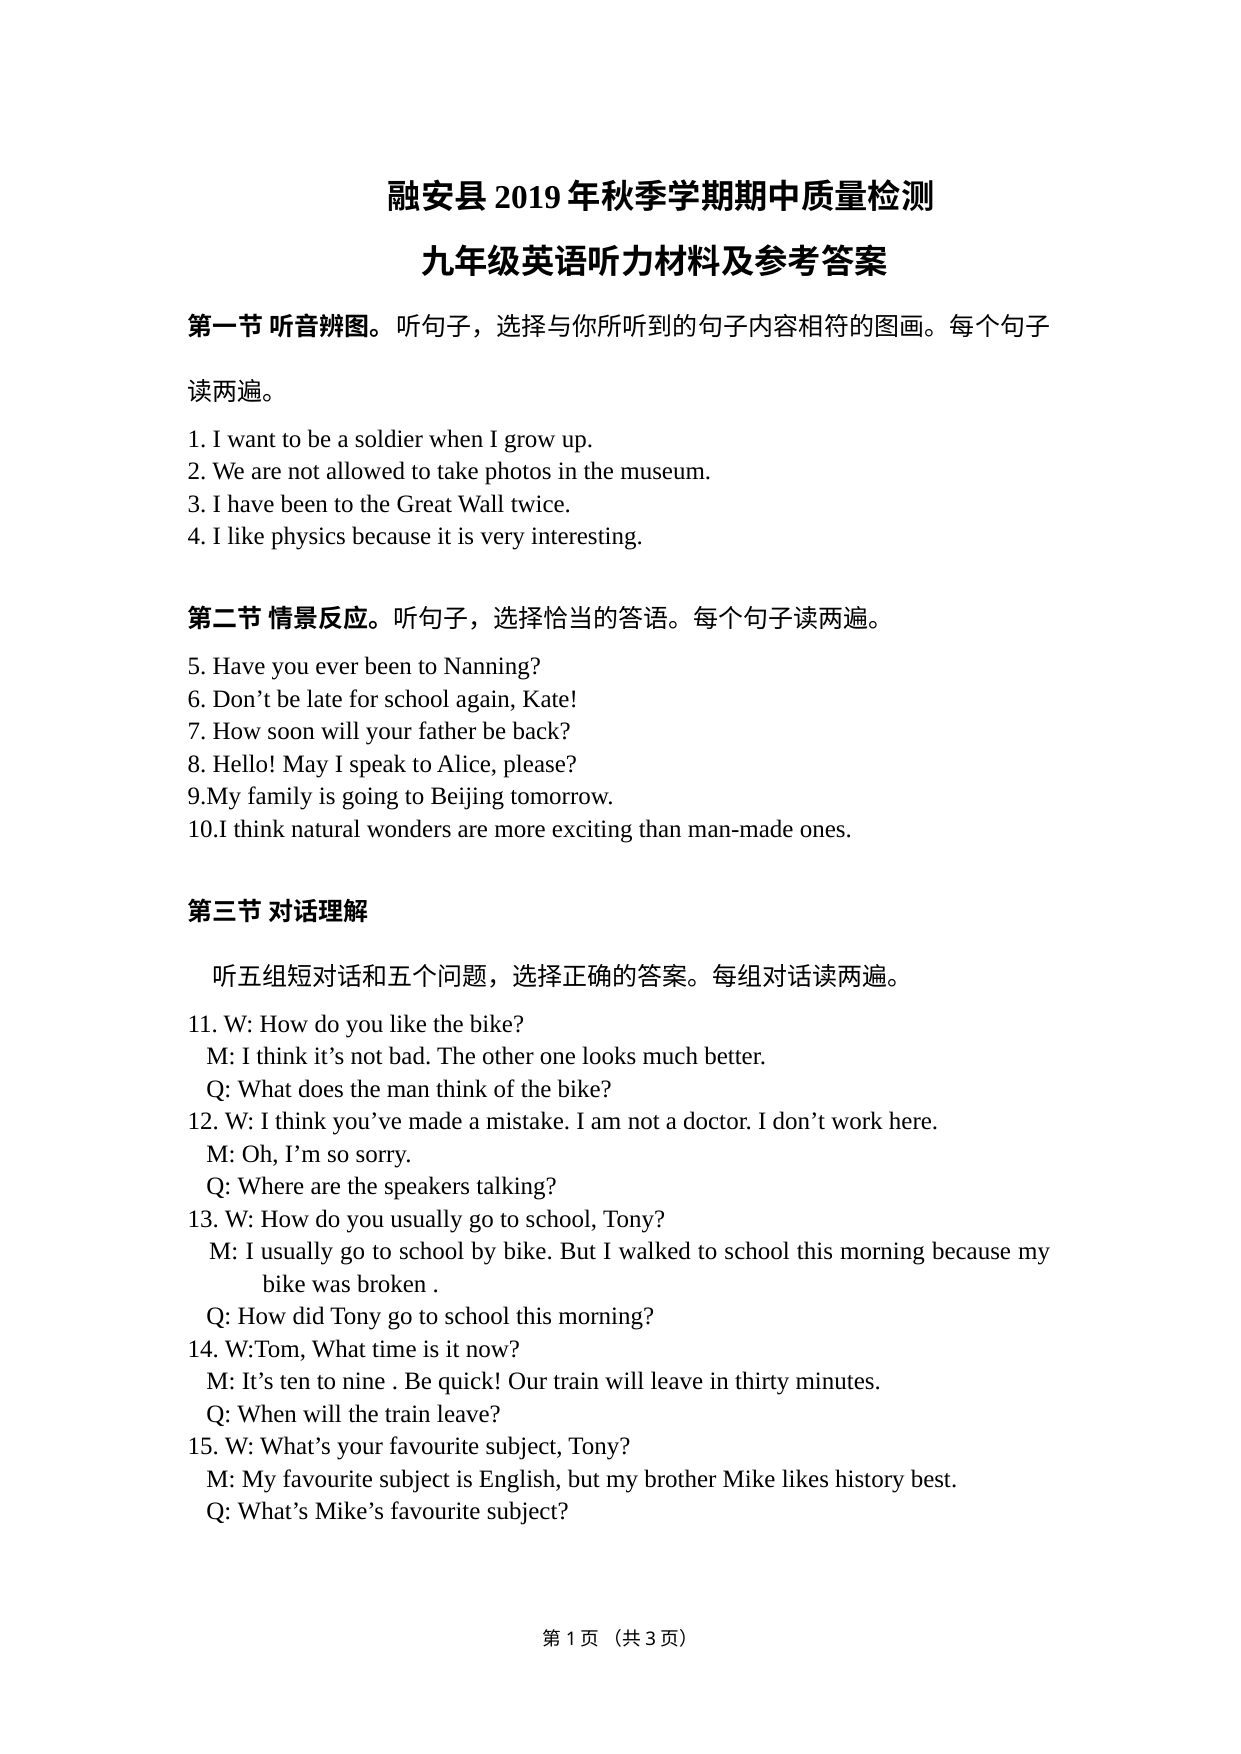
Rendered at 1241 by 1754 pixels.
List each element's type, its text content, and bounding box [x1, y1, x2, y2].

text Q: Where are the speakers talking? [187, 1169, 1053, 1202]
text 4. I like physics because it is very interesting. [187, 519, 1053, 552]
text Q: What does the man think of the bike? [187, 1072, 1053, 1104]
text M: Oh, I’m so sorry. [187, 1137, 1053, 1169]
text 9.My family is going to Beijing tomorrow. [187, 779, 1053, 812]
text 15. W: What’s your favourite subject, Tony? [187, 1429, 1053, 1462]
text M: I usually go to school by bike. But I walked to school this morning because my bike was broken . [187, 1234, 1053, 1299]
text M: It’s ten to nine . Be quick! Our train will leave in thirty minutes. [187, 1364, 1053, 1397]
text 5. Have you ever been to Nanning? [187, 649, 1053, 682]
text M: I think it’s not bad. The other one looks much better. [187, 1039, 1053, 1072]
text 10.I think natural wonders are more exciting than man-made ones. [187, 812, 1053, 844]
text 3. I have been to the Great Wall twice. [187, 487, 1053, 519]
text 听五组短对话和五个问题，选择正确的答案。每组对话读两遍。 [187, 942, 1053, 1007]
list 对话理解 [187, 877, 1053, 942]
text 7. How soon will your father be back? [187, 714, 1053, 747]
text 8. Hello! May I speak to Alice, please? [187, 747, 1053, 779]
text 融安县2019年秋季学期期中质量检测 [187, 162, 1053, 227]
text 九年级英语听力材料及参考答案 [187, 227, 1053, 292]
text 14. W:Tom, What time is it now? [187, 1332, 1053, 1364]
text 11. W: How do you like the bike? [187, 1007, 1053, 1039]
text 13. W: How do you usually go to school, Tony? [187, 1202, 1053, 1234]
text Q: What’s Mike’s favourite subject? [187, 1494, 1053, 1527]
text 第二节 情景反应。听句子，选择恰当的答语。每个句子读两遍。 [187, 584, 1053, 649]
text 6. Don’t be late for school again, Kate! [187, 682, 1053, 714]
text 1. I want to be a soldier when I grow up. [187, 422, 1053, 454]
text M: My favourite subject is English, but my brother Mike likes history best. [187, 1462, 1053, 1494]
text Q: When will the train leave? [187, 1397, 1053, 1429]
text 2. We are not allowed to take photos in the museum. [187, 454, 1053, 487]
text Q: How did Tony go to school this morning? [187, 1299, 1053, 1332]
text 12. W: I think you’ve made a mistake. I am not a doctor. I don’t work here. [187, 1104, 1053, 1137]
text 第一节 听音辨图。听句子，选择与你所听到的句子内容相符的图画。每个句子读两遍。 [187, 292, 1053, 422]
